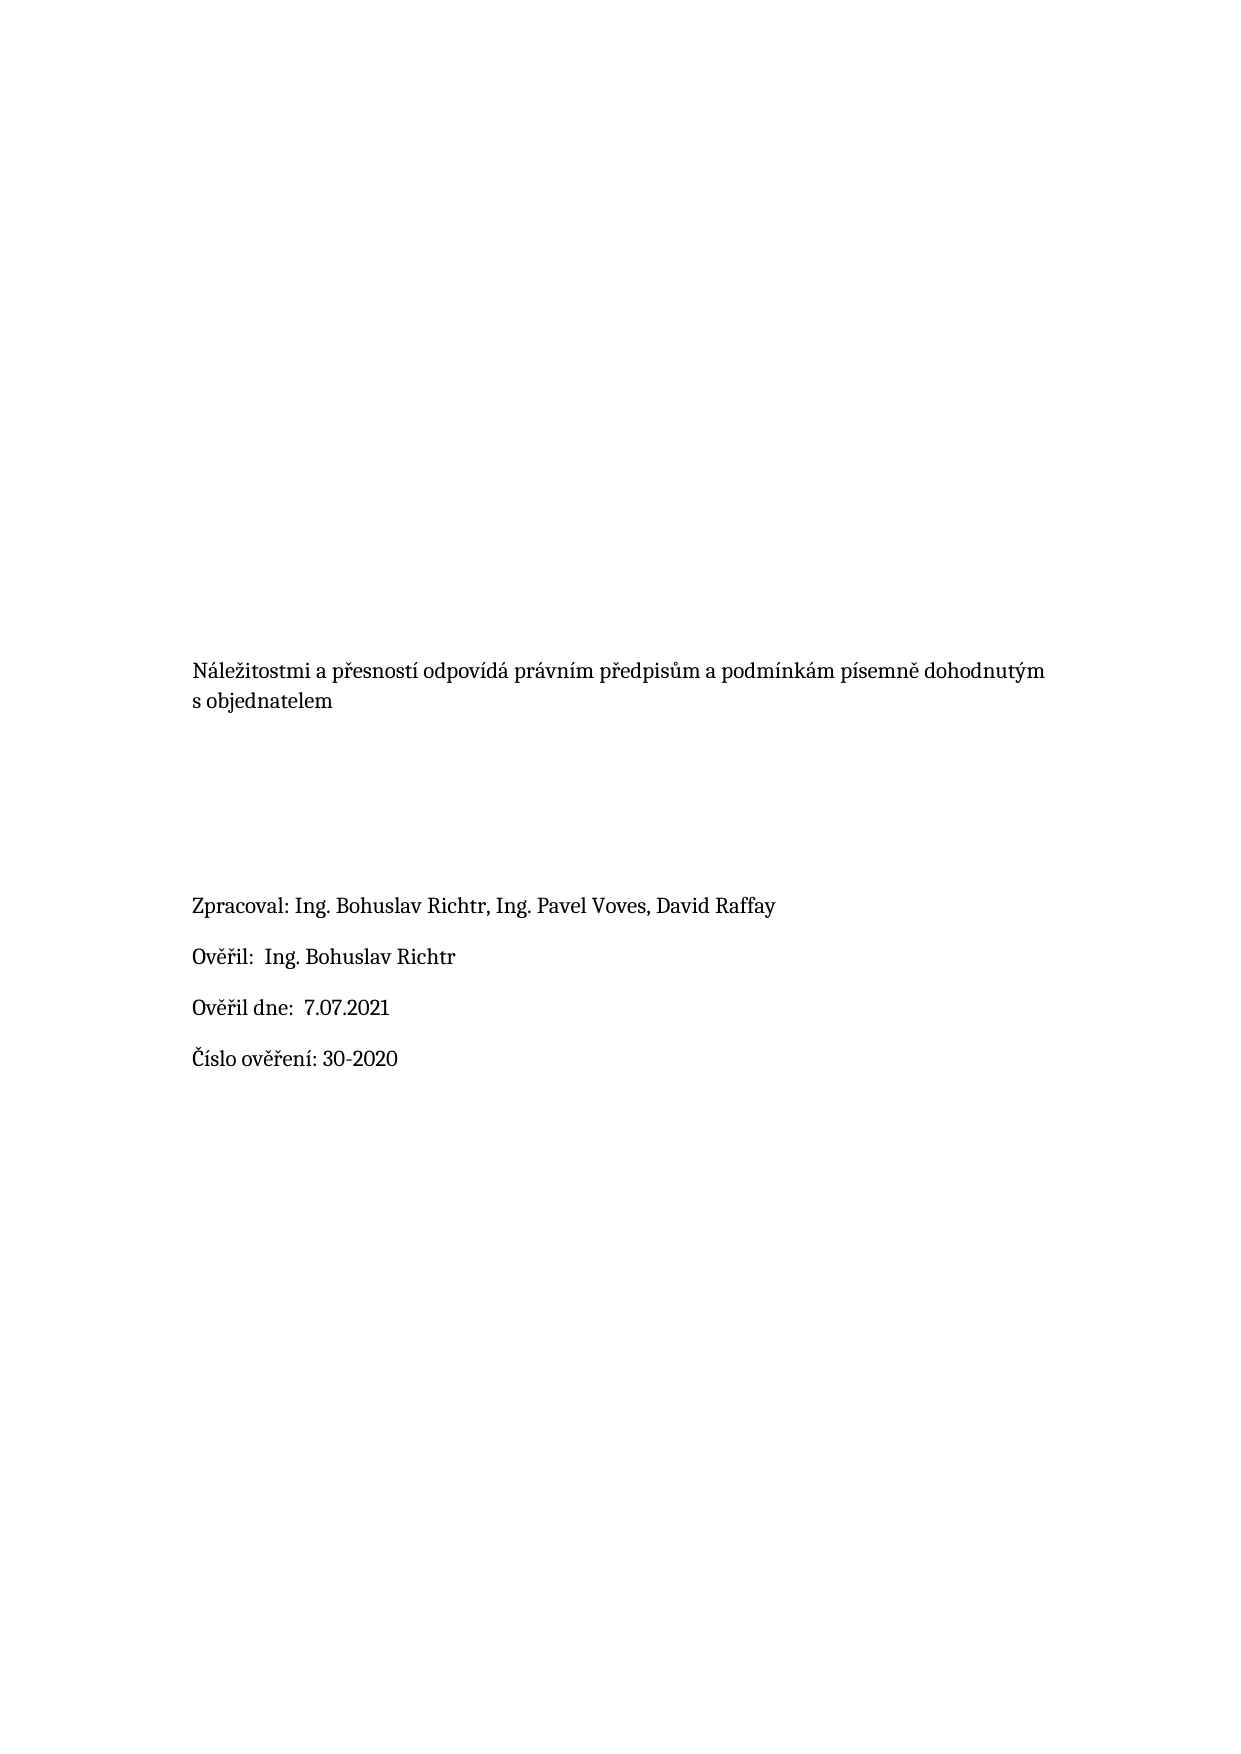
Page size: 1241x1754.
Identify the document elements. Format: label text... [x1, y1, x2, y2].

text Zpracoval: Ing. Bohuslav Richtr, Ing. Pavel Voves, David Raffay [192, 892, 1093, 919]
text Náležitostmi a přesností odpovídá právním předpisům a podmínkám písemně dohodnutým s objednatelem [192, 658, 1093, 714]
text Číslo ověření: 30-2020 [192, 1046, 1093, 1072]
text Ověřil dne: 7.07.2021 [192, 994, 1093, 1021]
text Ověřil: Ing. Bohuslav Richtr [192, 943, 1093, 970]
